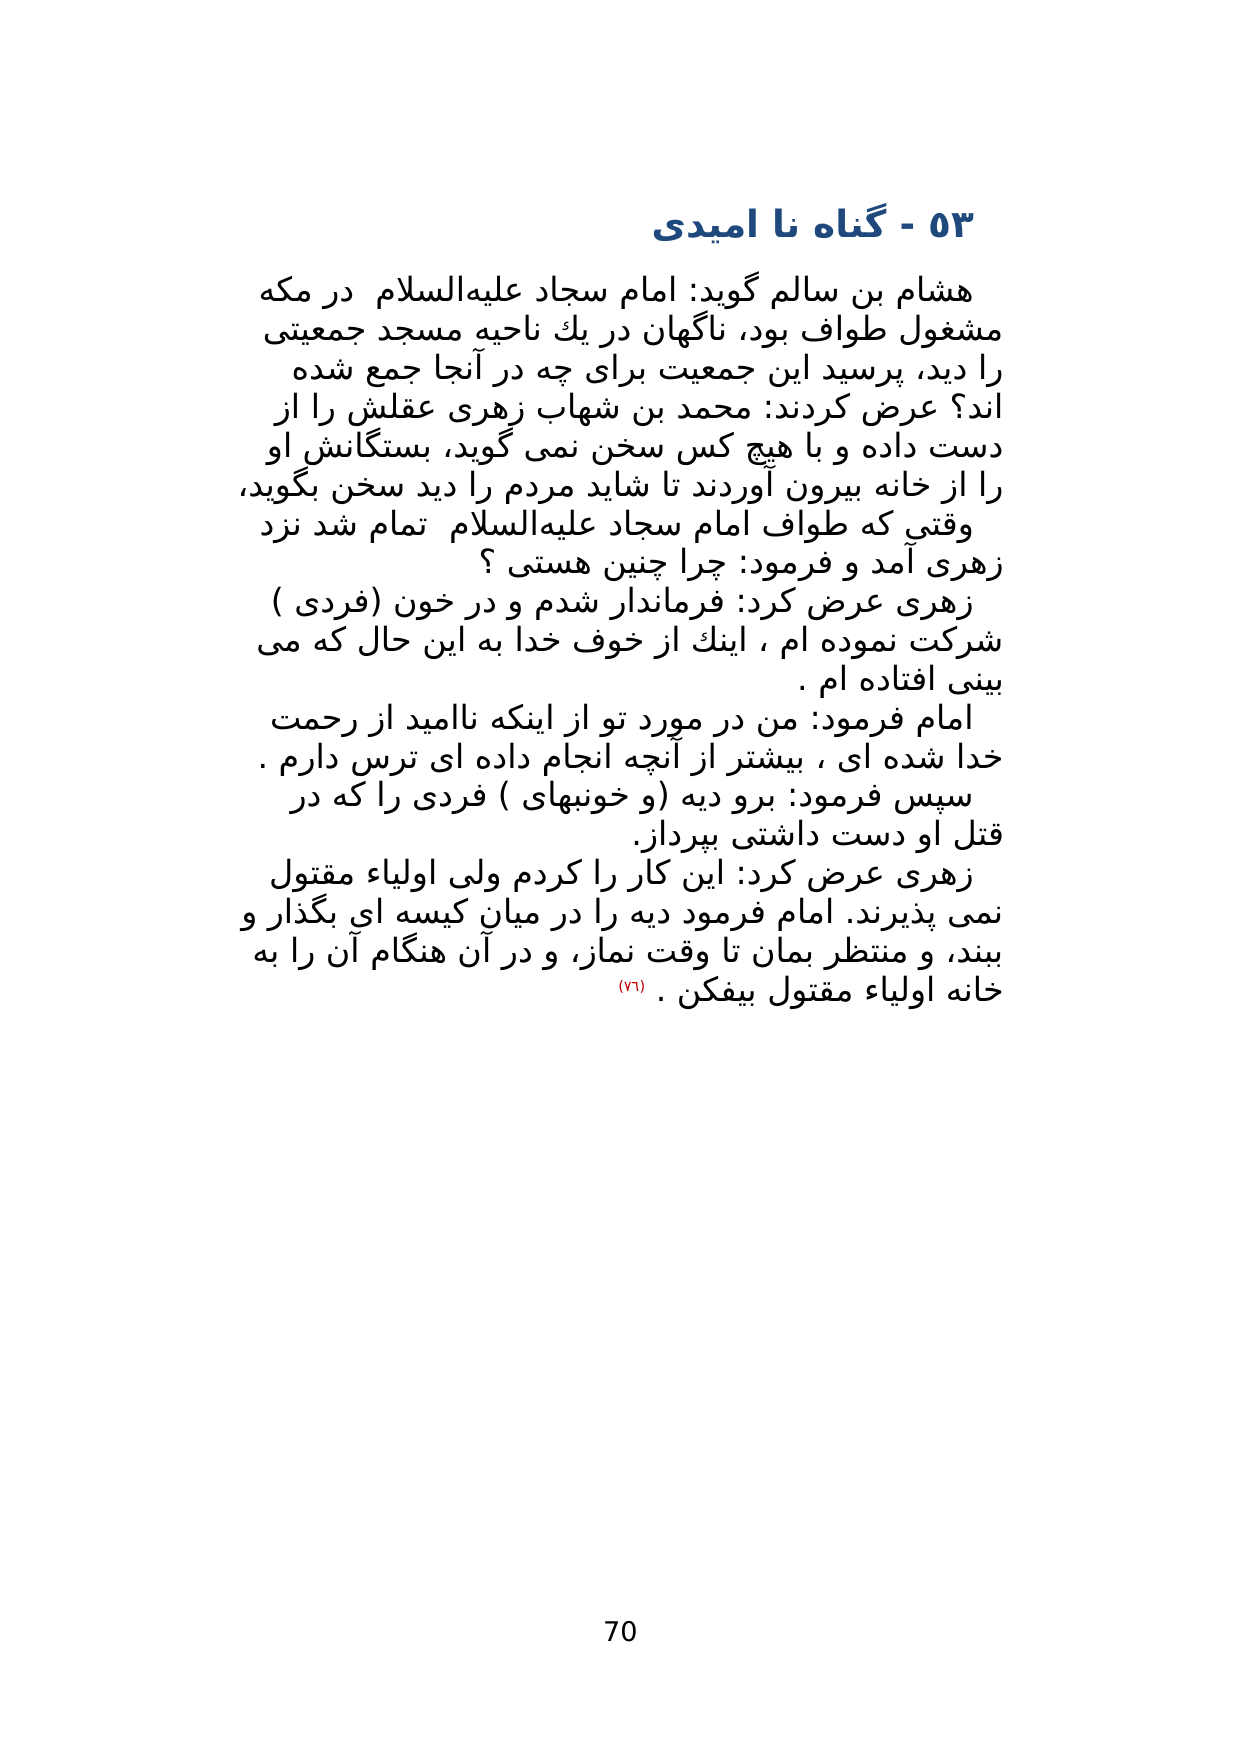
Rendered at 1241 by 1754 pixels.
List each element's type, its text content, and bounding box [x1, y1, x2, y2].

text سپس فرمود: برو ديه (و خونبهاى ) فردى را كه در قتل او دست داشتى بپرداز. [236, 776, 1004, 854]
subtitle ٥٣ - گناه نا اميدى [236, 202, 1004, 246]
text زهرى عرض كرد: اين كار را كردم ولى اولياء مقتول نمى پذيرند. امام فرمود ديه را در ميان كيسه اى بگذار و ببند، و منتظر بمان تا وقت نماز، و در آن هنگام آن را به خانه اولياء مقتول بيفكن . (٧٦) [236, 854, 1004, 1009]
text وقتى كه طواف امام سجاد عليه‌السلام تمام شد نزد زهرى آمد و فرمود: چرا چنين هستى ؟ [236, 504, 1004, 582]
text زهرى عرض كرد: فرماندار شدم و در خون (فردى ) شركت نموده ام ، اينك از خوف خدا به اين حال كه مى بينى افتاده ام . [236, 582, 1004, 698]
text امام فرمود: من در مورد تو از اينكه نااميد از رحمت خدا شده اى ، بيشتر از آنچه انجام داده اى ترس دارم . [236, 698, 1004, 776]
text هشام بن سالم گويد: امام سجاد عليه‌السلام در مكه مشغول طواف بود، ناگهان در يك ناحيه مسجد جمعيتى را ديد، پرسيد اين جمعيت براى چه در آنجا جمع شده اند؟ عرض كردند: محمد بن شهاب زهرى عقلش را از دست داده و با هيچ كس سخن نمى گويد، بستگانش او را از خانه بيرون آوردند تا شايد مردم را ديد سخن بگويد، [236, 271, 1004, 504]
